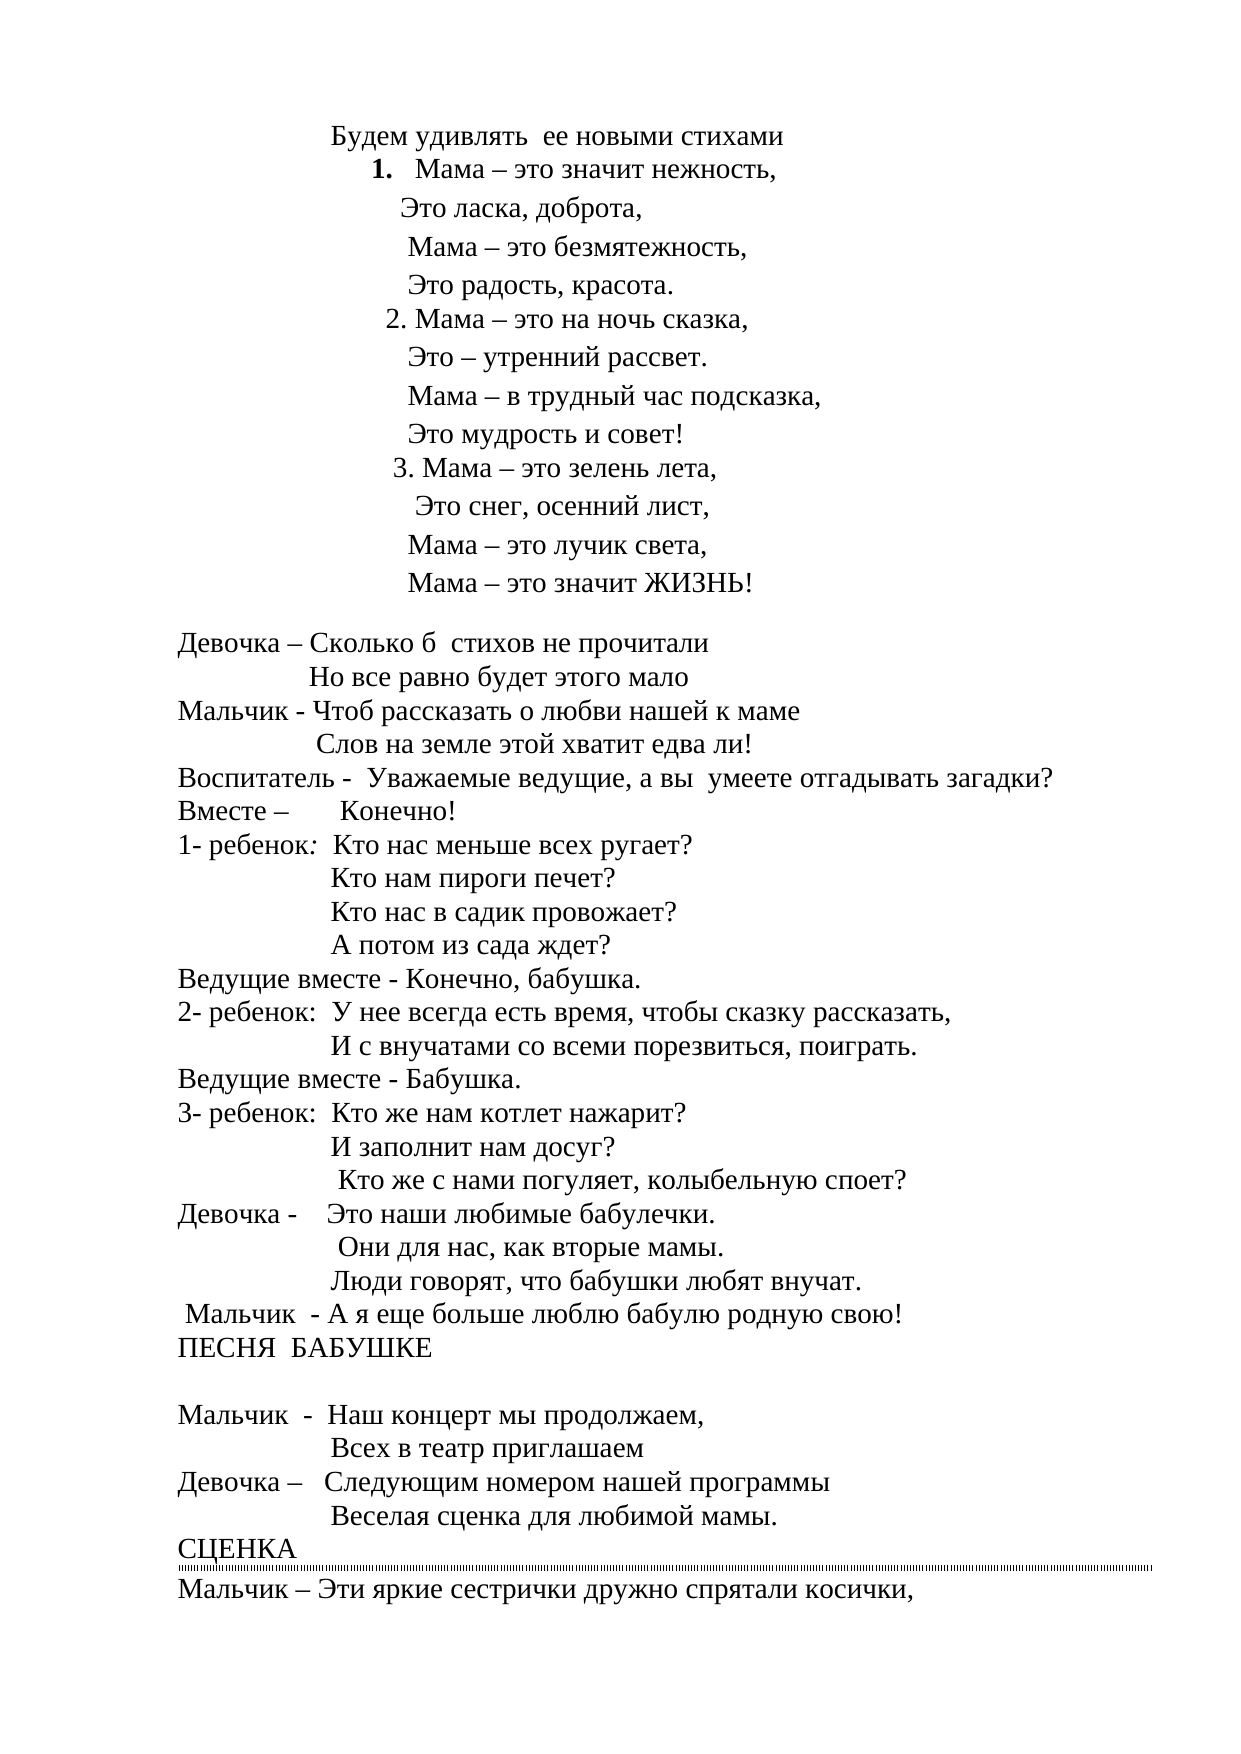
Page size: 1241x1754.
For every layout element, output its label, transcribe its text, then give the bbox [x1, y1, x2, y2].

text Это мудрость и совет! [187, 416, 1152, 450]
text Мама – это безмятежность, [187, 229, 1152, 262]
text Мама – в трудный час подсказка, [187, 378, 1152, 411]
text Слов на земле этой хватит едва ли! [177, 726, 1152, 760]
text 2. Мама – это на ночь сказка, [187, 301, 1152, 334]
text Веселая сценка для любимой мамы. [177, 1498, 1152, 1531]
text Ведущие вместе - Конечно, бабушка. [177, 961, 1152, 994]
text Всех в театр приглашаем [177, 1431, 1152, 1464]
text Мальчик - Чтоб рассказать о любви нашей к маме [177, 693, 1152, 726]
text Девочка - Это наши любимые бабулечки. Они для нас, как вторые мамы. Люди говорят, что бабушки любят внучат. Мальчик - А я еще больше люблю бабулю родную свою! [177, 1196, 1152, 1330]
text Будем удивлять ее новыми стихами [177, 118, 1152, 152]
text Мальчик - Наш концерт мы продолжаем, [177, 1397, 1152, 1431]
text Воспитатель - Уважаемые ведущие, а вы умеете отгадывать загадки? [177, 760, 1152, 793]
text Это радость, красота. [187, 267, 1152, 301]
text Это снег, осенний лист, [187, 488, 1152, 522]
text Мама – это лучик света, [187, 527, 1152, 561]
text 1. Мама – это значит нежность, [187, 152, 1152, 185]
text СЦЕНКА [177, 1531, 1152, 1571]
text Ведущие вместе - Бабушка. [177, 1062, 1152, 1095]
text Девочка – Сколько б стихов не прочитали [177, 626, 1152, 659]
text 1- ребенок: Кто нас меньше всех ругает? Кто нам пироги печет? Кто нас в садик провожает? А потом из сада ждет? [177, 827, 1152, 961]
text Мама – это значит ЖИЗНЬ! [187, 566, 1152, 599]
text ПЕСНЯ БАБУШКЕ [177, 1330, 1152, 1363]
text Но все равно будет этого мало [177, 659, 1152, 693]
text Девочка – Следующим номером нашей программы [177, 1464, 1152, 1498]
text 2- ребенок: У нее всегда есть время, чтобы сказку рассказать, И с внучатами со всеми порезвиться, поиграть. [177, 994, 1152, 1062]
text Это – утренний рассвет. [187, 339, 1152, 373]
text Мальчик – Эти яркие сестрички дружно спрятали косички, [177, 1571, 1152, 1604]
text 3- ребенок: Кто же нам котлет нажарит? И заполнит нам досуг? Кто же с нами погуляет, колыбельную споет? [177, 1095, 1152, 1196]
text 3. Мама – это зелень лета, [187, 450, 1152, 483]
text Вместе – Конечно! [177, 793, 1152, 827]
text Это ласка, доброта, [187, 190, 1152, 224]
